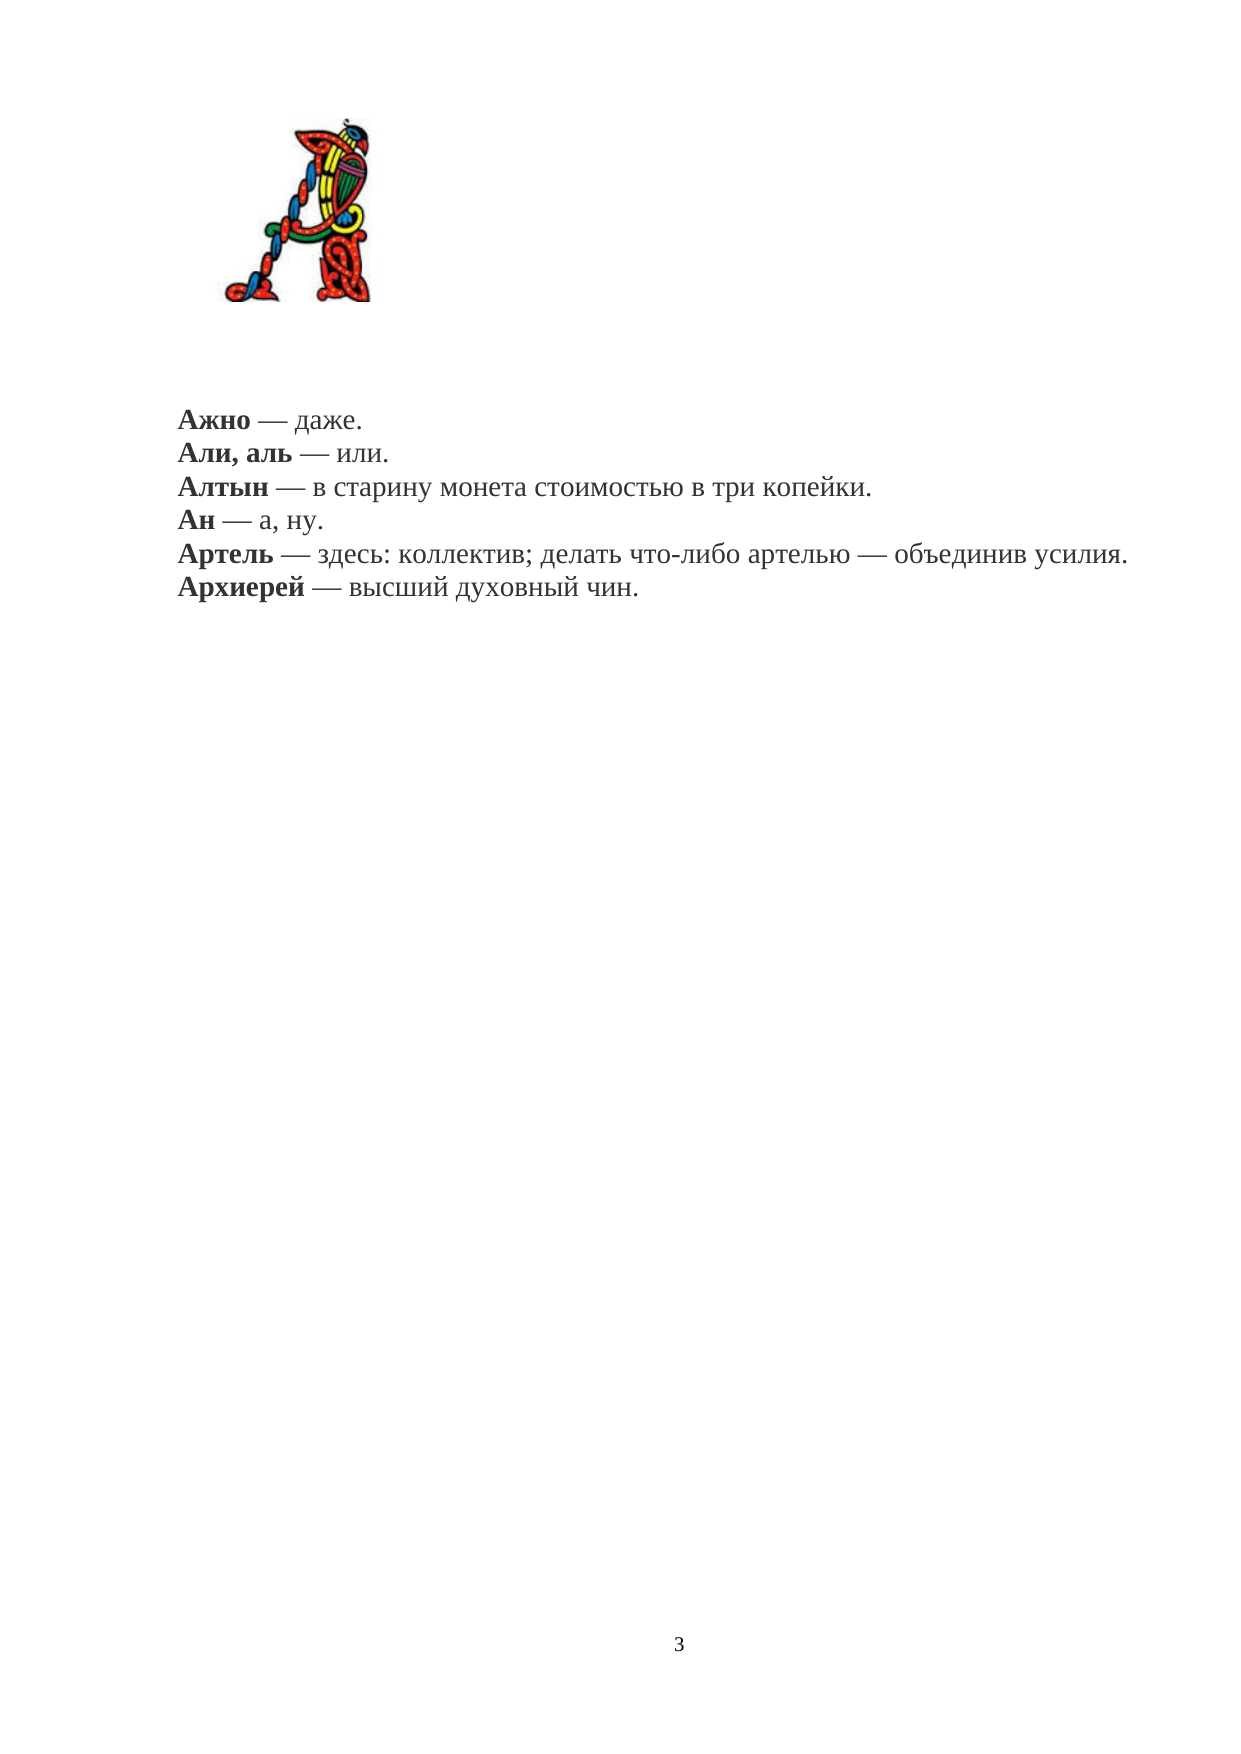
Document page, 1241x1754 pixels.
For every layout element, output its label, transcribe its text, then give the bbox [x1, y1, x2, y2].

text Ан — а, ну. [177, 502, 1181, 536]
text Али, аль — или. [177, 435, 1181, 469]
text Ажно — даже. [177, 402, 1181, 435]
text Архиерей — высший духовный чин. [177, 569, 1181, 603]
text Артель — здесь: коллектив; делать что-либо артелью — объединив усилия. [177, 536, 1181, 569]
text Алтын — в старину монета стоимостью в три копейки. [177, 469, 1181, 502]
picture [177, 118, 417, 302]
